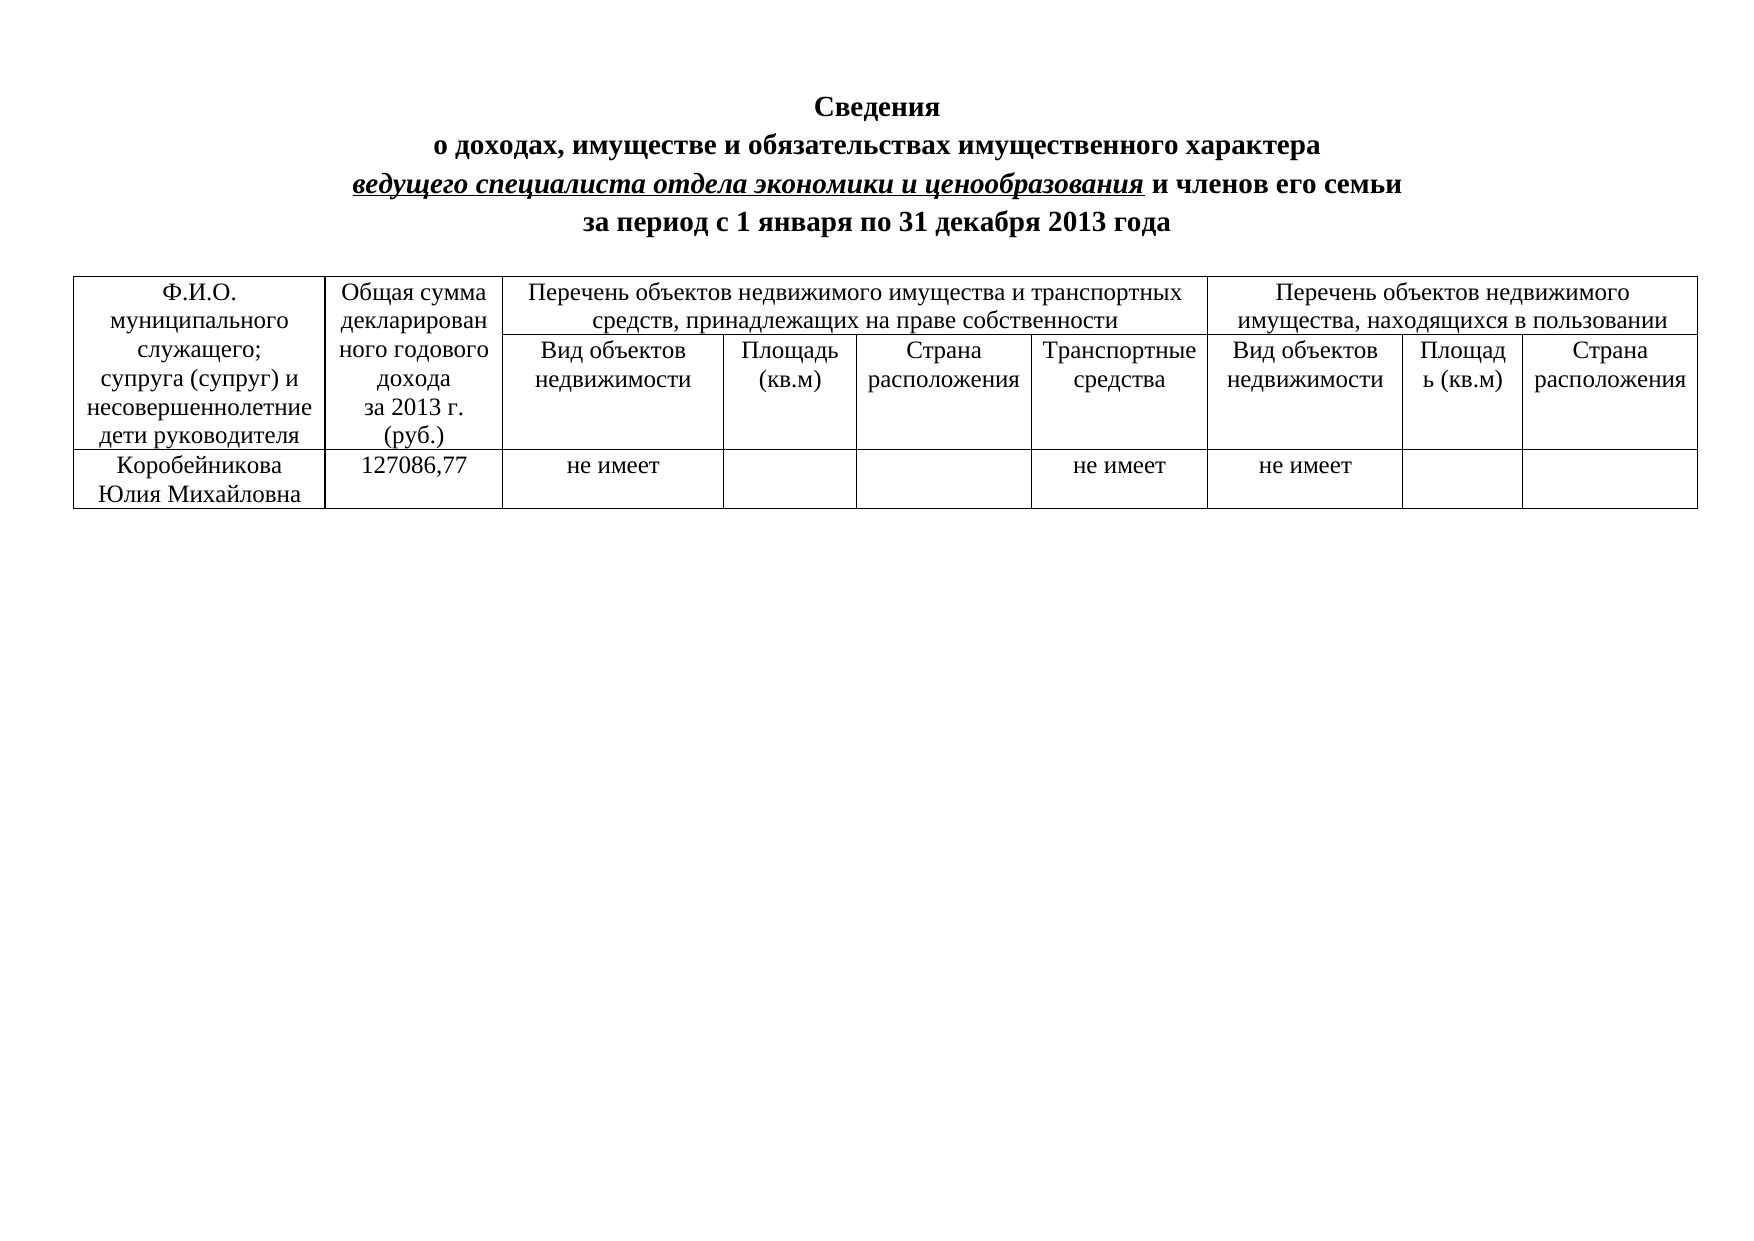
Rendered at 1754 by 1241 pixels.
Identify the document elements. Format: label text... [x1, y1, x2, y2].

text о доходах, имуществе и обязательствах имущественного характера [118, 127, 1636, 161]
table_cell не имеет [503, 450, 723, 508]
text за период с 1 января по 31 декабря 2013 года [118, 204, 1636, 238]
table_cell Вид объектов недвижимости [503, 335, 723, 449]
text ведущего специалиста отдела экономики и ценообразования и членов его семьи [118, 166, 1636, 199]
table_cell не имеет [1208, 450, 1402, 508]
table_cell Страна расположения [1523, 335, 1697, 449]
table_cell [1403, 450, 1522, 508]
table_cell 127086,77 [326, 450, 502, 508]
table_cell Страна расположения [857, 335, 1031, 449]
table_cell не имеет [1032, 450, 1207, 508]
table_cell Площадь (кв.м) [1403, 335, 1522, 449]
table_cell Транспортные средства [1032, 335, 1207, 449]
table_header Ф.И.О. муниципального служащего; супруга (супруг) и несовершеннолетние дети руководителя [74, 277, 324, 449]
table_cell [1523, 450, 1697, 508]
text Cведения [118, 89, 1636, 122]
table_header Общая сумма декларированного годового дохода за 2013 г. (руб.) [326, 277, 502, 449]
table_cell Площадь (кв.м) [724, 335, 856, 449]
table_cell Коробейникова Юлия Михайловна [74, 450, 324, 508]
table_header Перечень объектов недвижимого имущества, находящихся в пользовании [1208, 277, 1697, 334]
table_header Перечень объектов недвижимого имущества и транспортных средств, принадлежащих на праве собственности [503, 277, 1207, 334]
table_cell Вид объектов недвижимости [1208, 335, 1402, 449]
table_cell [724, 450, 856, 508]
table_cell [857, 450, 1031, 508]
